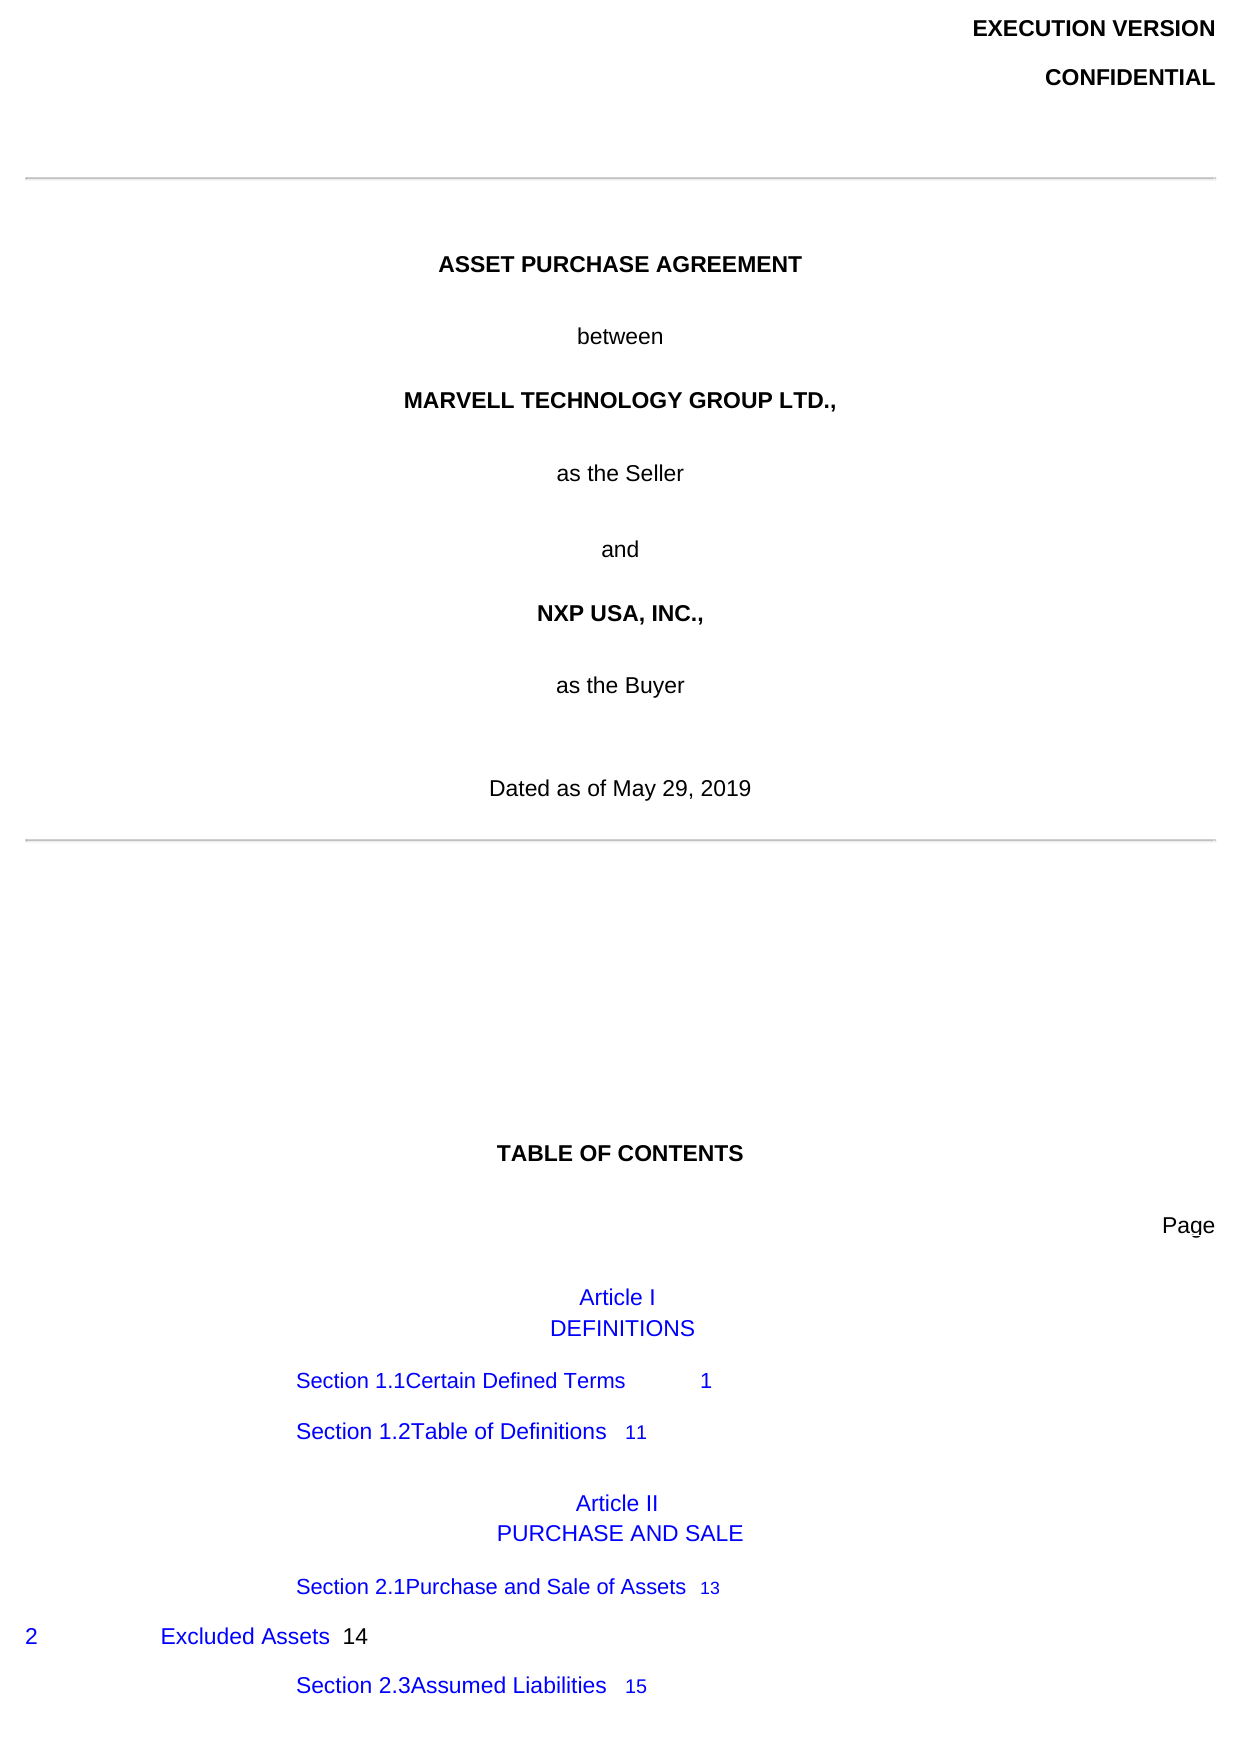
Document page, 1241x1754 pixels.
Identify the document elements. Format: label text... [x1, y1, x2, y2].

text PURCHASE AND SALE [25, 1520, 1215, 1547]
picture [23, 174, 1217, 182]
text Section 2.3Assumed Liabilities 15 [296, 1672, 1215, 1699]
text Section 2.1Purchase and Sale of Assets 13 [296, 1574, 1215, 1599]
text TABLE OF CONTENTS [25, 1140, 1215, 1166]
text Page [25, 1212, 1215, 1239]
text between [25, 323, 1215, 349]
text MARVELL TECHNOLOGY GROUP LTD., [25, 387, 1215, 414]
text Article II [25, 1489, 1209, 1516]
text DEFINITIONS [550, 1315, 1215, 1341]
text ASSET PURCHASE AGREEMENT [25, 251, 1215, 277]
picture [23, 836, 1217, 844]
text and [25, 536, 1215, 562]
text as the Buyer [25, 672, 1215, 698]
text Article I [579, 1284, 1215, 1310]
text CONFIDENTIAL [25, 64, 1215, 90]
text EXECUTION VERSION [25, 14, 1215, 41]
text as the Seller [25, 460, 1215, 486]
text Section 1.1Certain Defined Terms 1 [296, 1368, 1215, 1394]
text NXP USA, INC., [25, 600, 1215, 626]
text Section 1.2Table of Definitions 11 [296, 1418, 1215, 1444]
text Dated as of May 29, 2019 [25, 775, 1215, 801]
list Excluded Assets 14 [25, 1623, 1215, 1649]
